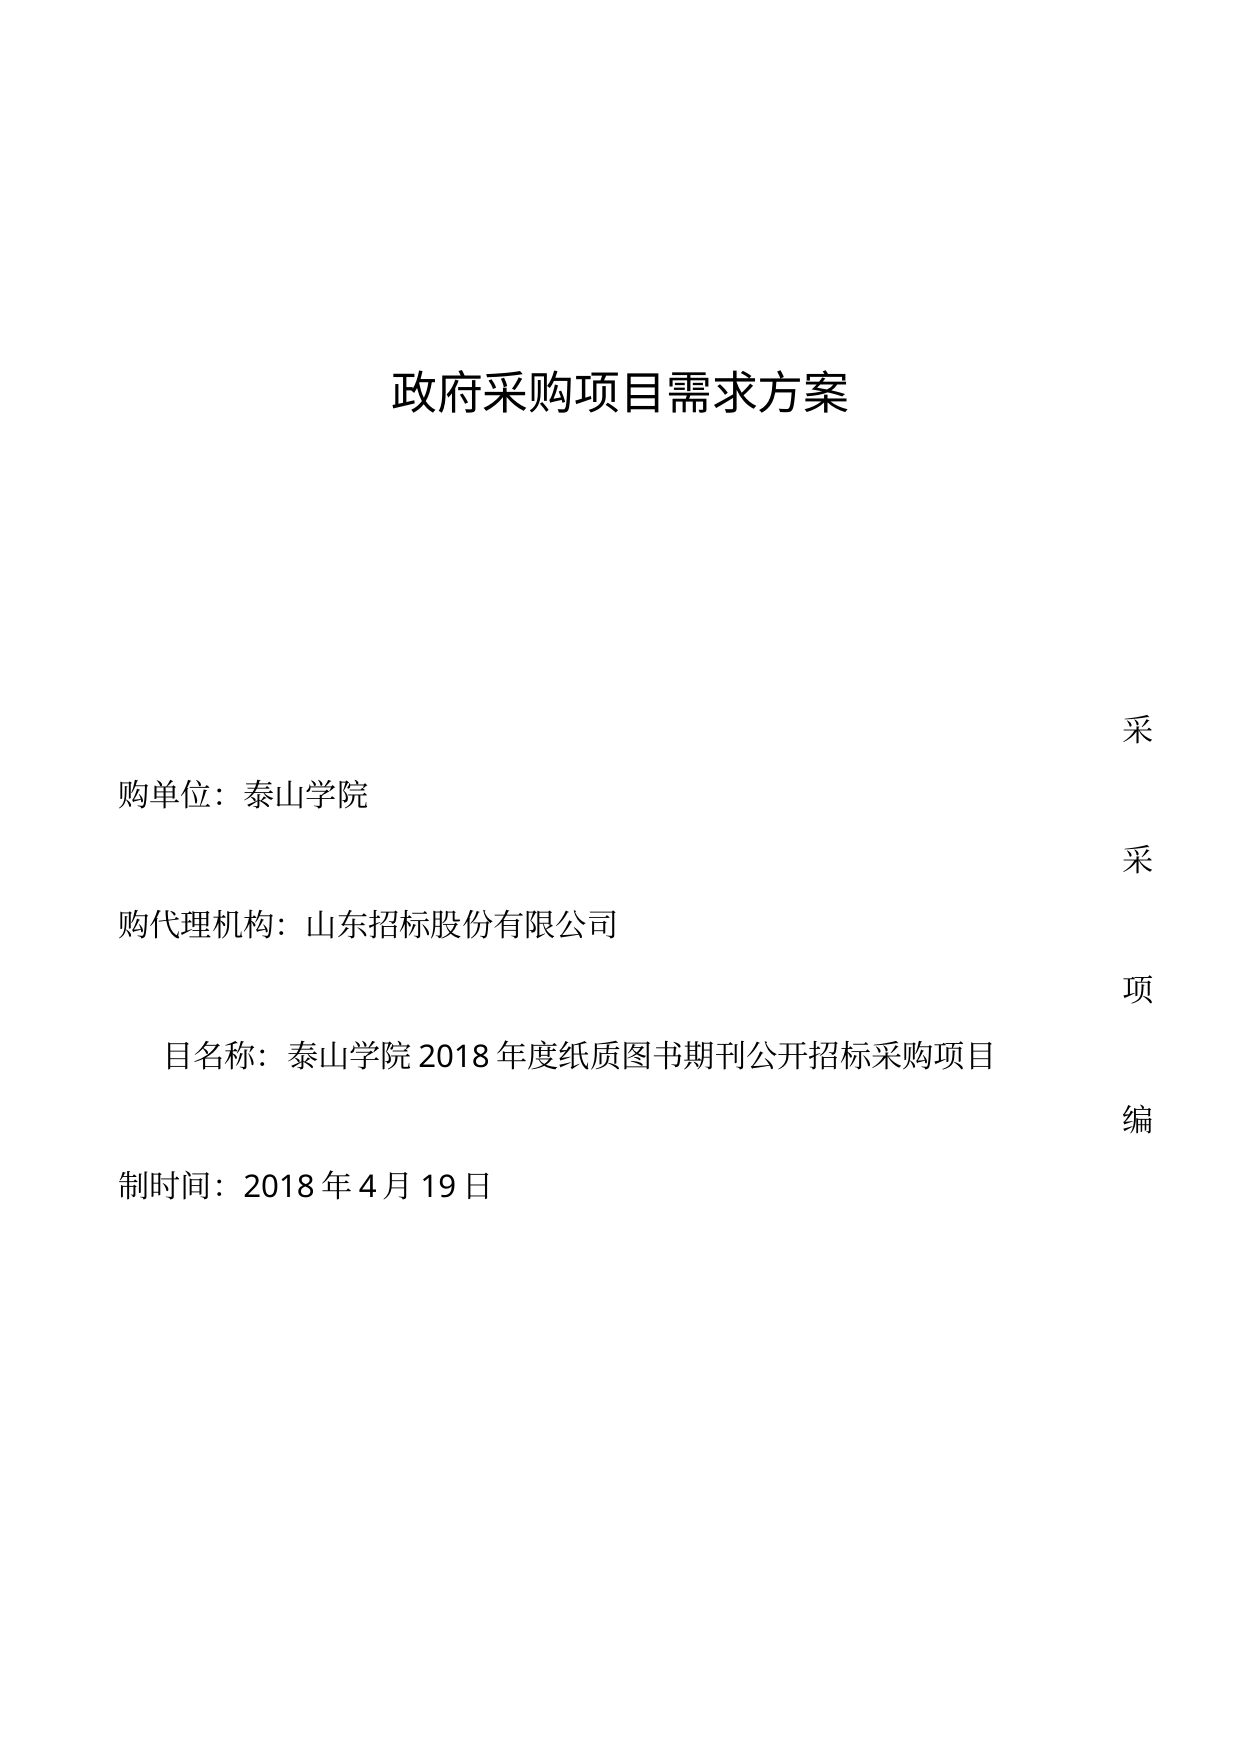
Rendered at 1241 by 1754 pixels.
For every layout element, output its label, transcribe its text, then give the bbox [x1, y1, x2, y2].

text 采购代理机构：山东招标股份有限公司 [118, 828, 1122, 958]
text 采购单位：泰山学院 [118, 698, 1122, 828]
text 政府采购项目需求方案 [118, 341, 1122, 438]
text 编制时间：2018年4月19日 [118, 1088, 1122, 1218]
text 项目名称：泰山学院2018年度纸质图书期刊公开招标采购项目 [162, 958, 1122, 1088]
